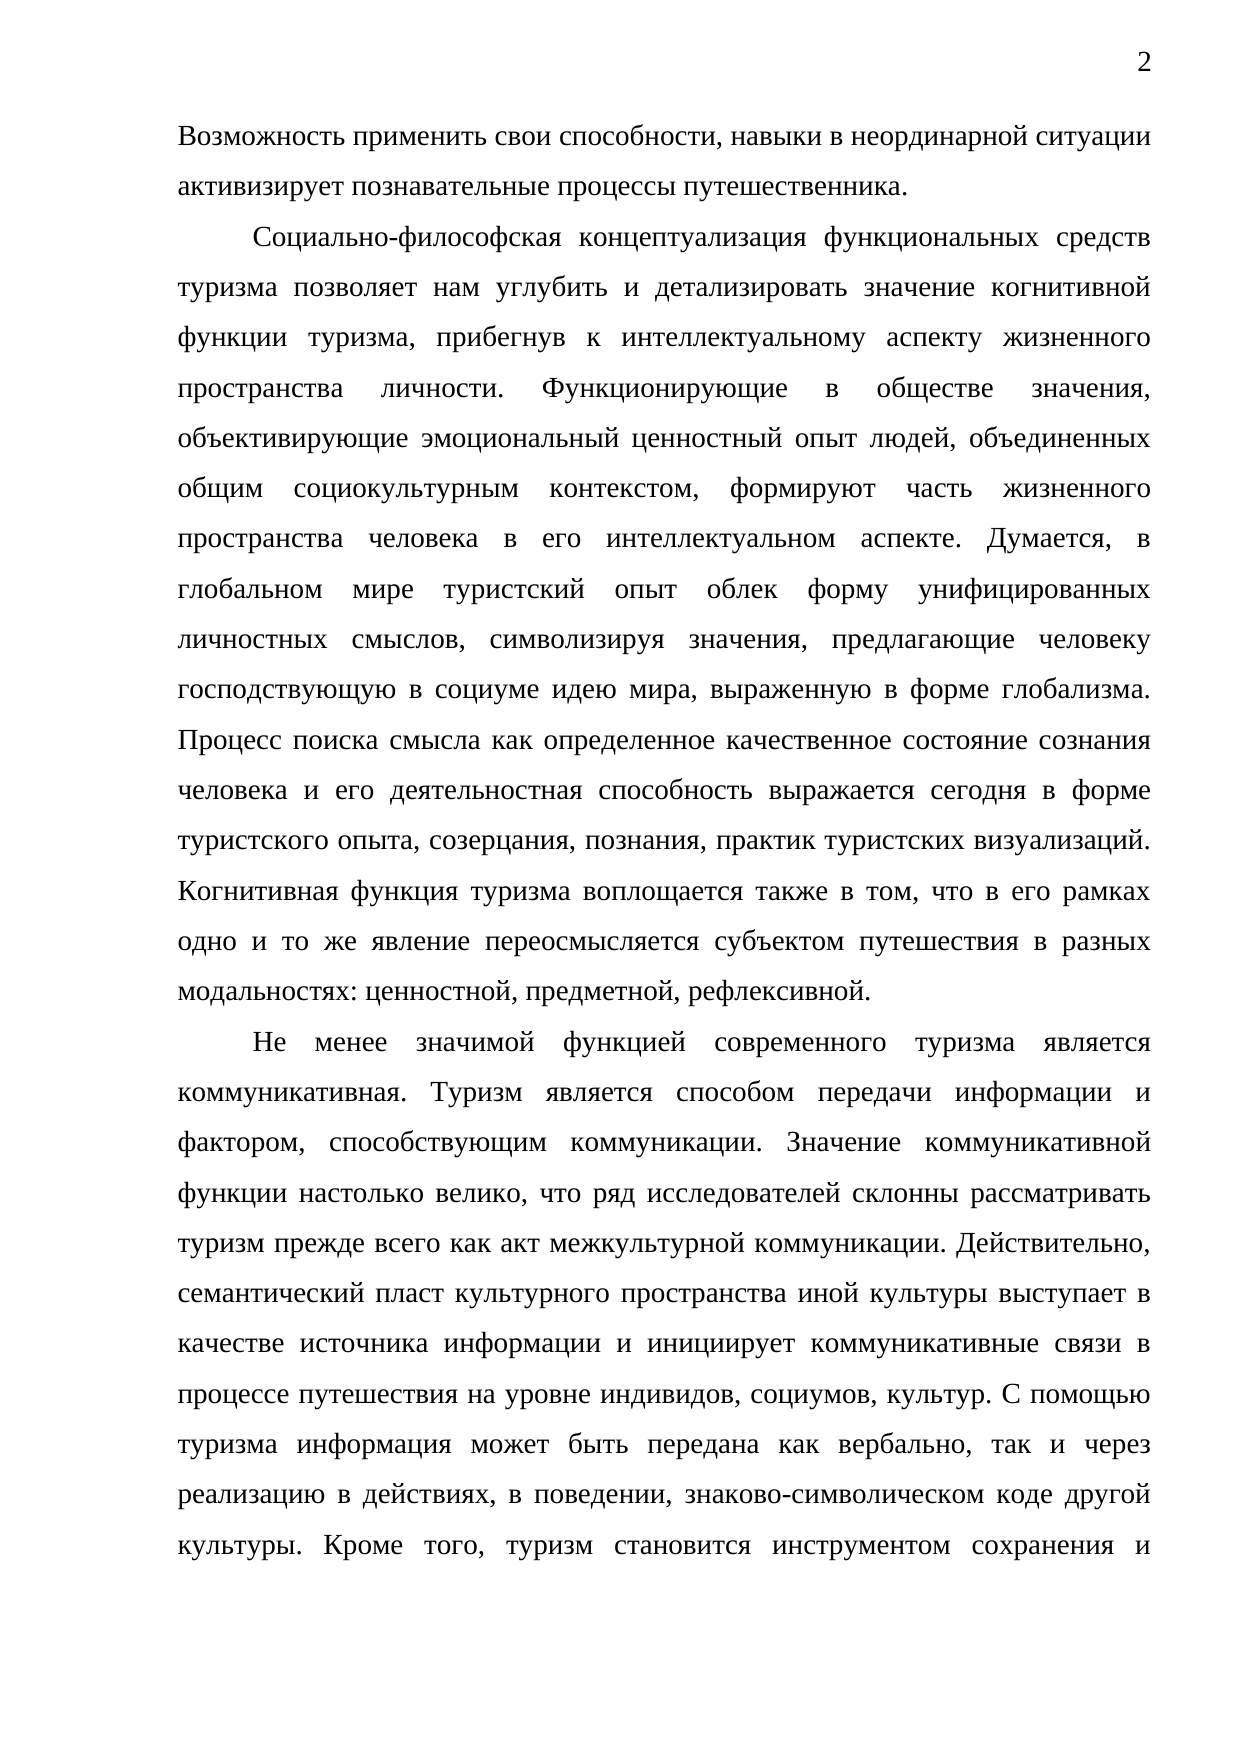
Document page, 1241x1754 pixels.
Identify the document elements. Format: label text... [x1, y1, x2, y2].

text Социально-философская концептуализация функциональных средств туризма позволяет нам углубить и детализировать значение когнитивной функции туризма, прибегнув к интеллектуальному аспекту жизненного пространства личности. Функционирующие в обществе значения, объективирующие эмоциональный ценностный опыт людей, объединенных общим социокультурным контекстом, формируют часть жизненного пространства человека в его интеллектуальном аспекте. Думается, в глобальном мире туристский опыт облек форму унифицированных личностных смыслов, символизируя значения, предлагающие человеку господствующую в социуме идею мира, выраженную в форме глобализма. Процесс поиска смысла как определенное качественное состояние сознания человека и его деятельностная способность выражается сегодня в форме туристского опыта, созерцания, познания, практик туристских визуализаций. Когнитивная функция туризма воплощается также в том, что в его рамках одно и то же явление переосмысляется субъектом путешествия в разных модальностях: ценностной, предметной, рефлексивной. [177, 219, 1152, 1007]
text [177, 118, 1152, 202]
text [177, 1024, 1152, 1560]
